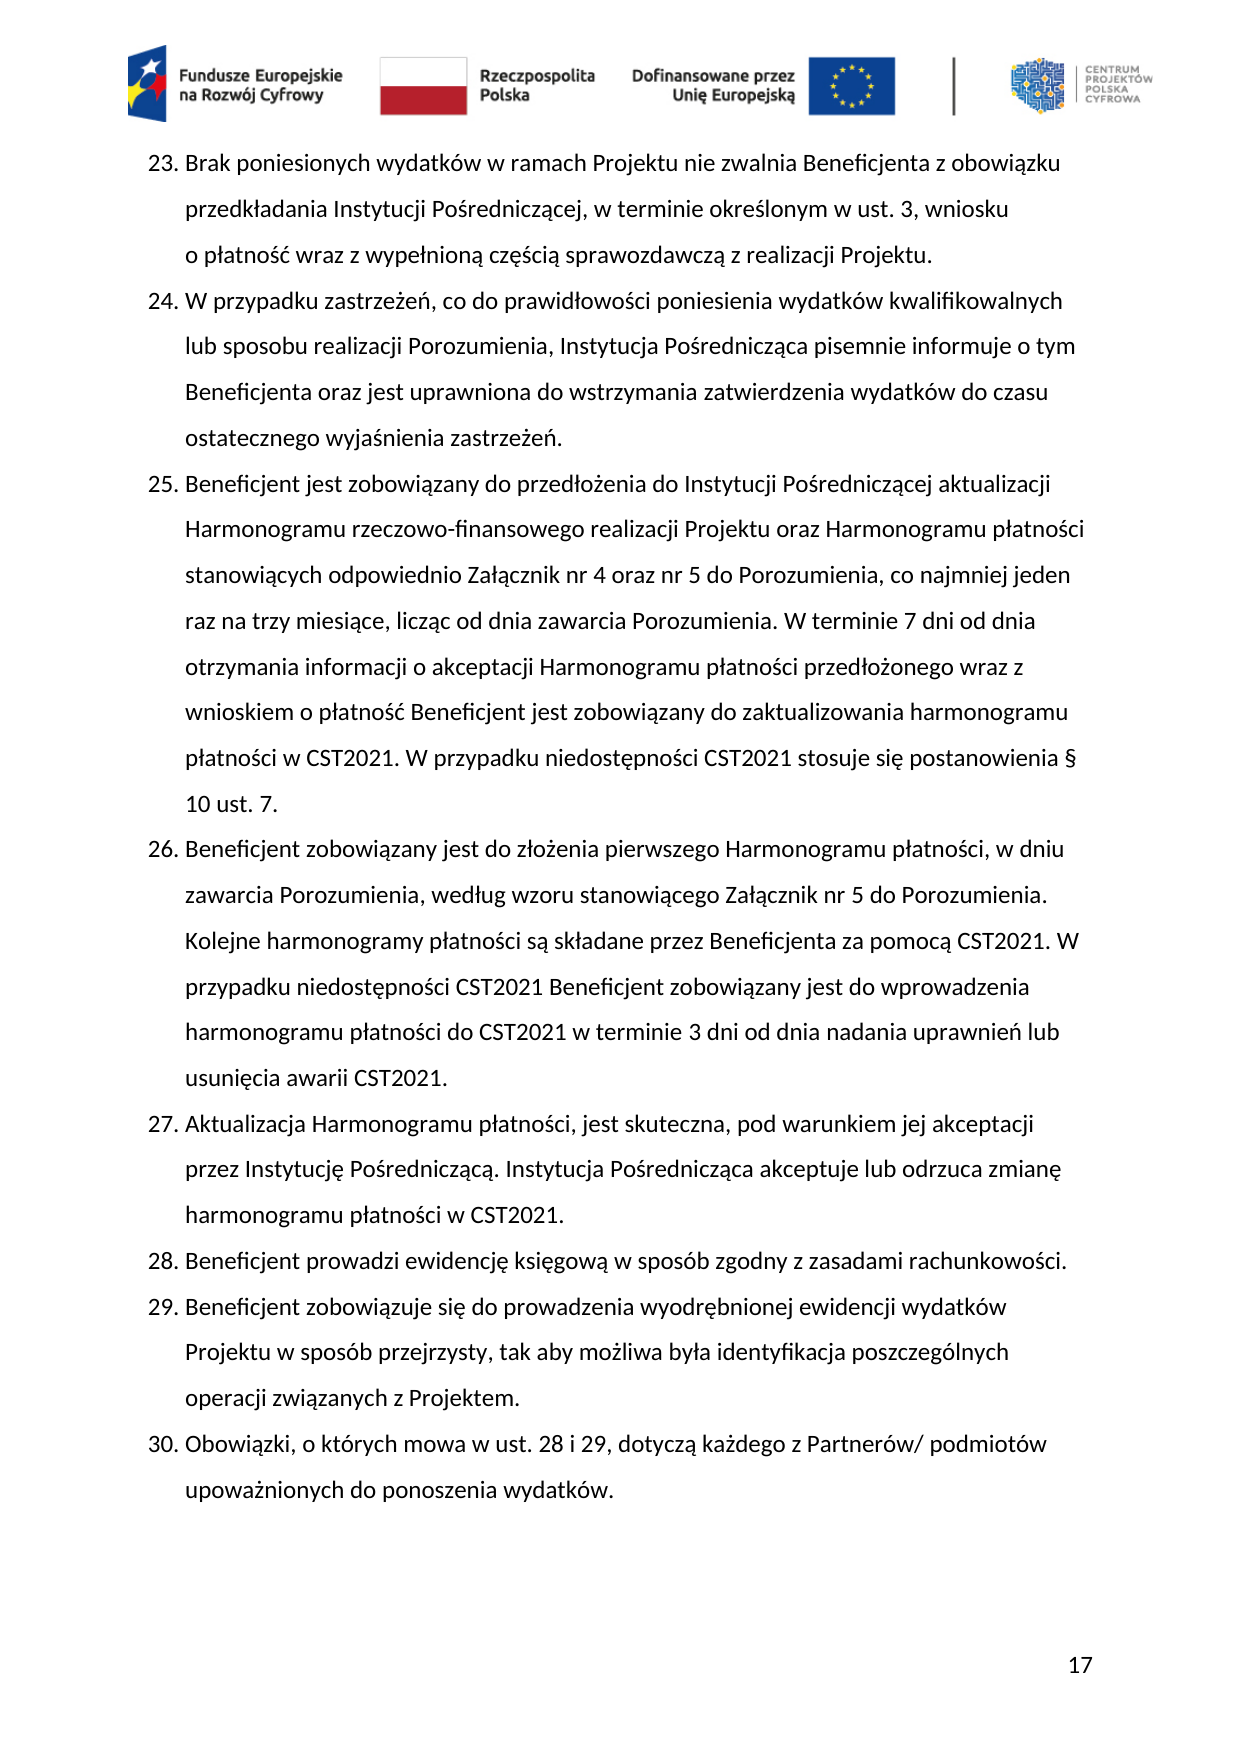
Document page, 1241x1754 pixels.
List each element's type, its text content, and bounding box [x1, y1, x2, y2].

list Obowiązki, o których mowa w ust. 28 i 29, dotyczą każdego z Partnerów/ podmiotów upoważnionych do ponoszenia wydatków. [148, 1428, 1093, 1504]
list Beneficjent zobowiązuje się do prowadzenia wyodrębnionej ewidencji wydatków Projektu w sposób przejrzysty, tak aby możliwa była identyfikacja poszczególnych operacji związanych z Projektem. [148, 1291, 1093, 1413]
list Beneficjent jest zobowiązany do przedłożenia do Instytucji Pośredniczącej aktualizacji Harmonogramu rzeczowo-finansowego realizacji Projektu oraz Harmonogramu płatności stanowiących odpowiednio Załącznik nr 4 oraz nr 5 do Porozumienia, co najmniej jeden raz na trzy miesiące, licząc od dnia zawarcia Porozumienia. W terminie 7 dni od dnia otrzymania informacji o akceptacji Harmonogramu płatności przedłożonego wraz z wnioskiem o płatność Beneficjent jest zobowiązany do zaktualizowania harmonogramu płatności w CST2021. W przypadku niedostępności CST2021 stosuje się postanowienia § 10 ust. 7. [148, 468, 1093, 818]
list W przypadku zastrzeżeń, co do prawidłowości poniesienia wydatków kwalifikowalnych lub sposobu realizacji Porozumienia, Instytucja Pośrednicząca pisemnie informuje o tym Beneficjenta oraz jest uprawniona do wstrzymania zatwierdzenia wydatków do czasu ostatecznego wyjaśnienia zastrzeżeń. [148, 285, 1093, 452]
list Beneficjent zobowiązany jest do złożenia pierwszego Harmonogramu płatności, w dniu zawarcia Porozumienia, według wzoru stanowiącego Załącznik nr 5 do Porozumienia. Kolejne harmonogramy płatności są składane przez Beneficjenta za pomocą CST2021. W przypadku niedostępności CST2021 Beneficjent zobowiązany jest do wprowadzenia harmonogramu płatności do CST2021 w terminie 3 dni od dnia nadania uprawnień lub usunięcia awarii CST2021. [148, 833, 1093, 1093]
list Aktualizacja Harmonogramu płatności, jest skuteczna, pod warunkiem jej akceptacji przez Instytucję Pośredniczącą. Instytucja Pośrednicząca akceptuje lub odrzuca zmianę harmonogramu płatności w CST2021. [148, 1108, 1093, 1230]
list Brak poniesionych wydatków w ramach Projektu nie zwalnia Beneficjenta z obowiązku przedkładania Instytucji Pośredniczącej, w terminie określonym w ust. 3, wniosku o płatność wraz z wypełnioną częścią sprawozdawczą z realizacji Projektu. [148, 148, 1093, 269]
picture [128, 45, 1153, 122]
list Beneficjent prowadzi ewidencję księgową w sposób zgodny z zasadami rachunkowości. [148, 1245, 1093, 1276]
